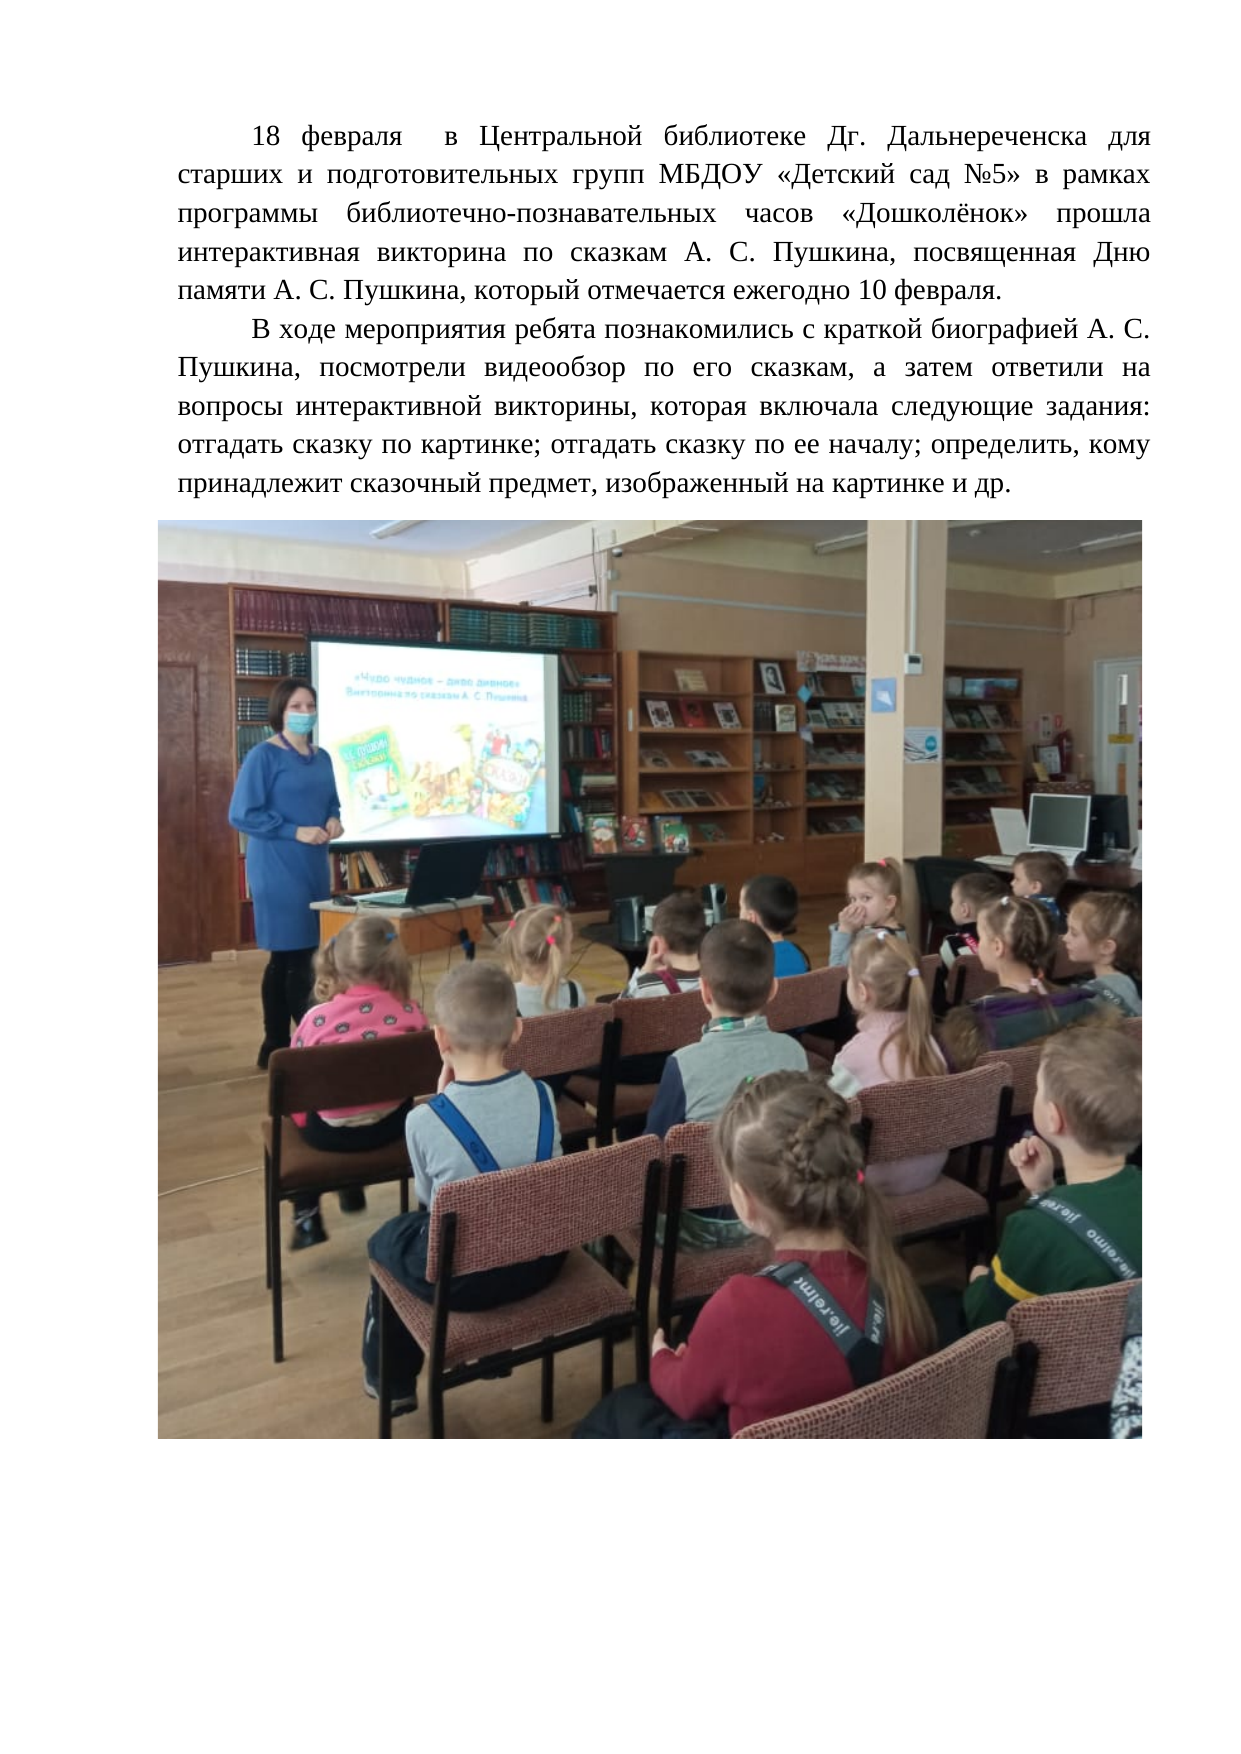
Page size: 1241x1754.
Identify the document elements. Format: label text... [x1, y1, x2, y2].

text В ходе мероприятия ребята познакомились с краткой биографией А. С. Пушкина, посмотрели видеообзор по его сказкам, а затем ответили на вопросы интерактивной викторины, которая включала следующие задания: отгадать сказку по картинке; отгадать сказку по ее началу; определить, кому принадлежит сказочный предмет, изображенный на картинке и др. [177, 311, 1152, 498]
picture [157, 520, 1143, 1439]
text 18 февраля в Центральной библиотеке Дг. Дальнереченска для старших и подготовительных групп МБДОУ «Детский сад №5» в рамках программы библиотечно-познавательных часов «Дошколёнок» прошла интерактивная викторина по сказкам А. С. Пушкина, посвященная Дню памяти А. С. Пушкина, который отмечается ежегодно 10 февраля. [177, 118, 1152, 306]
